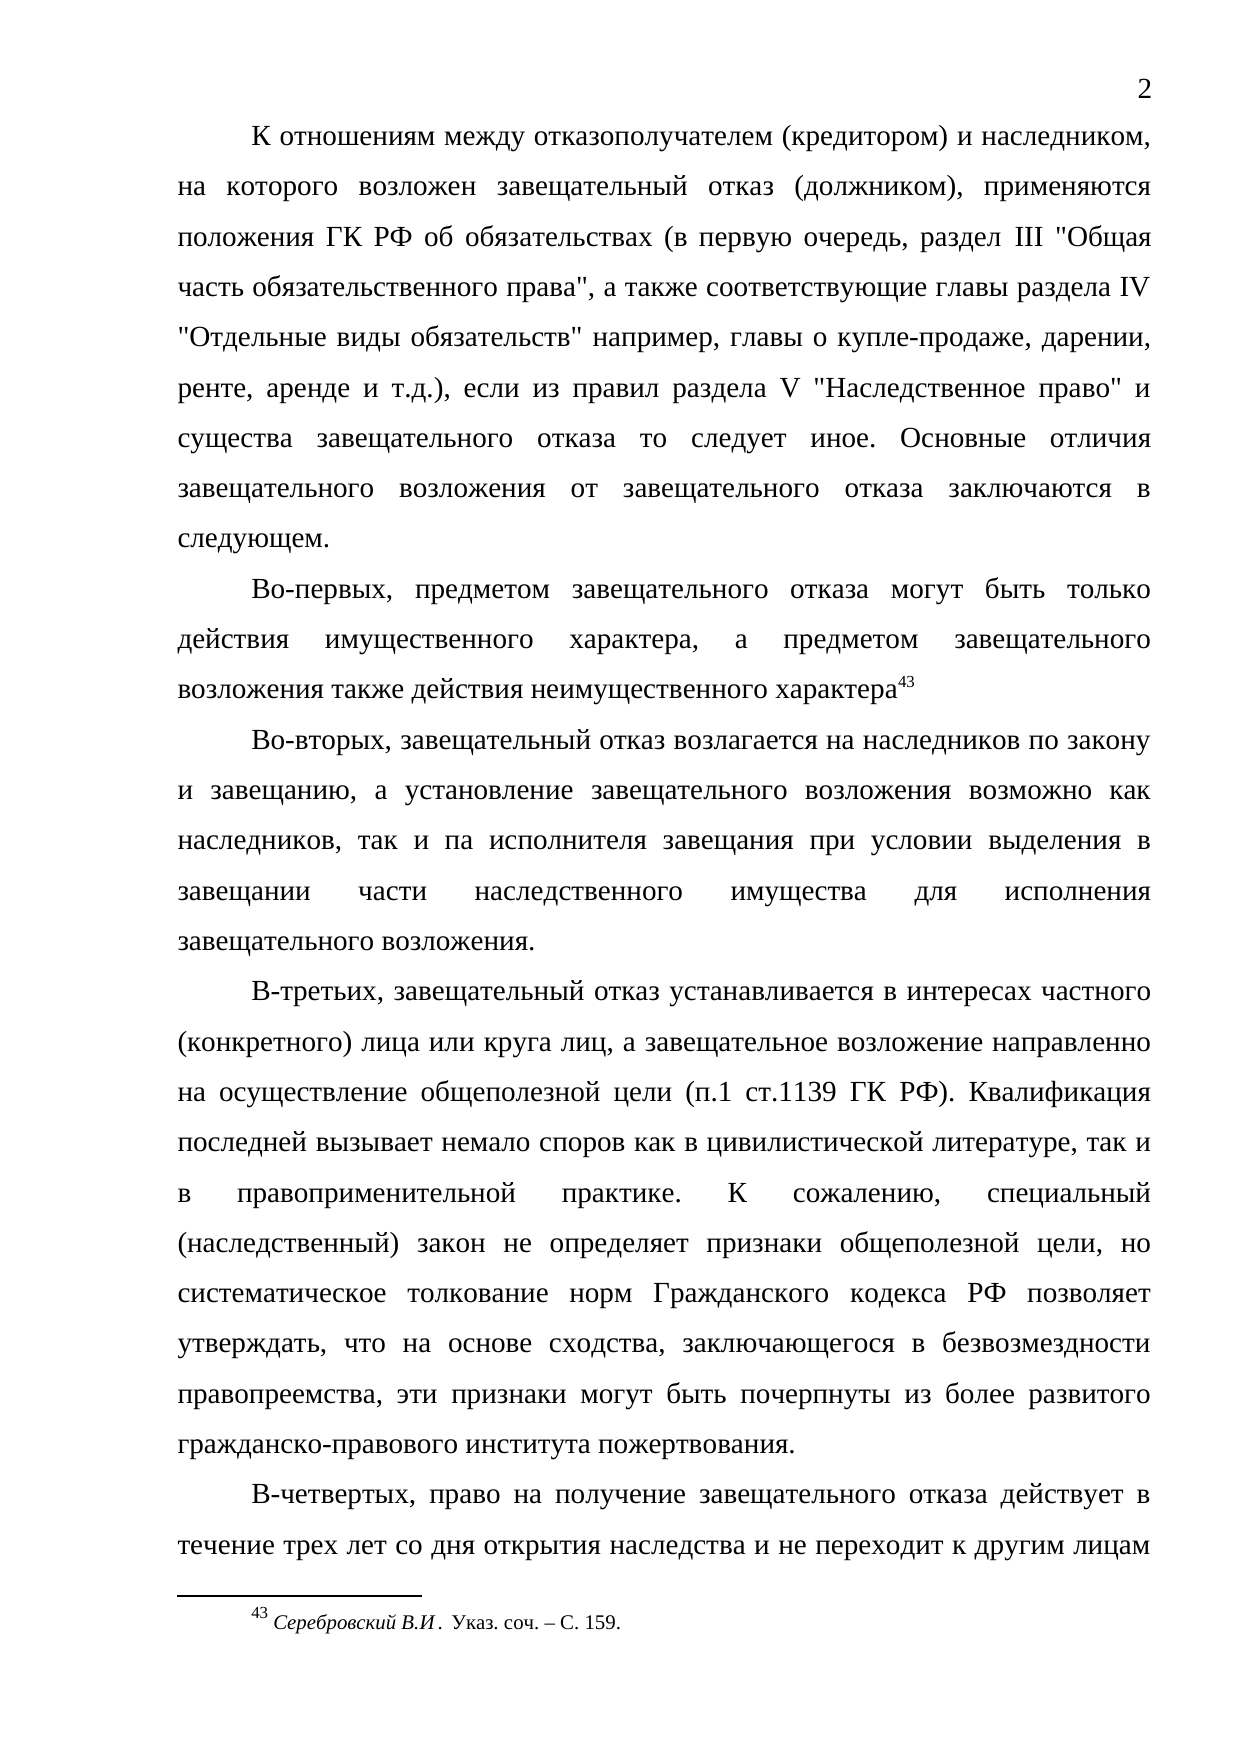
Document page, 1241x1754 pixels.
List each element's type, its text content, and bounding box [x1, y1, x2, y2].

text К отношениям между отказополучателем (кредитором) и наследником, на которого возложен завещательный отказ (должником), применяются положения ГК РФ об обязательствах (в первую очередь, раздел III "Общая часть обязательственного права", а также соответствующие главы раздела IV "Отдельные виды обязательств" например, главы о купле-продаже, дарении, ренте, аренде и т.д.), если из правил раздела V "Наследственное право" и существа завещательного отказа то следует иное. Основные отличия завещательного возложения от завещательного отказа заключаются в следующем. [177, 118, 1152, 554]
text В-третьих, завещательный отказ устанавливается в интересах частного (конкретного) лица или круга лиц, а завещательное возложение направленно на осуществление общеполезной цели (п.1 ст.1139 ГК РФ). Квалификация последней вызывает немало споров как в цивилистической литературе, так и в правоприменительной практике. К сожалению, специальный (наследственный) закон не определяет признаки общеполезной цели, но систематическое толкование норм Гражданского кодекса РФ позволяет утверждать, что на основе сходства, заключающегося в безвозмездности правопреемства, эти признаки могут быть почерпнуты из более развитого гражданско-правового института пожертвования. [177, 973, 1152, 1460]
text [177, 1477, 1152, 1560]
text Во-первых, предметом завещательного отказа могут быть только действия имущественного характера, а предметом завещательного возложения также действия неимущественного характера [177, 571, 1152, 705]
text Во-вторых, завещательный отказ возлагается на наследников по закону и завещанию, а установление завещательного возложения возможно как наследников, так и па исполнителя завещания при условии выделения в завещании части наследственного имущества для исполнения завещательного возложения. [177, 722, 1152, 957]
